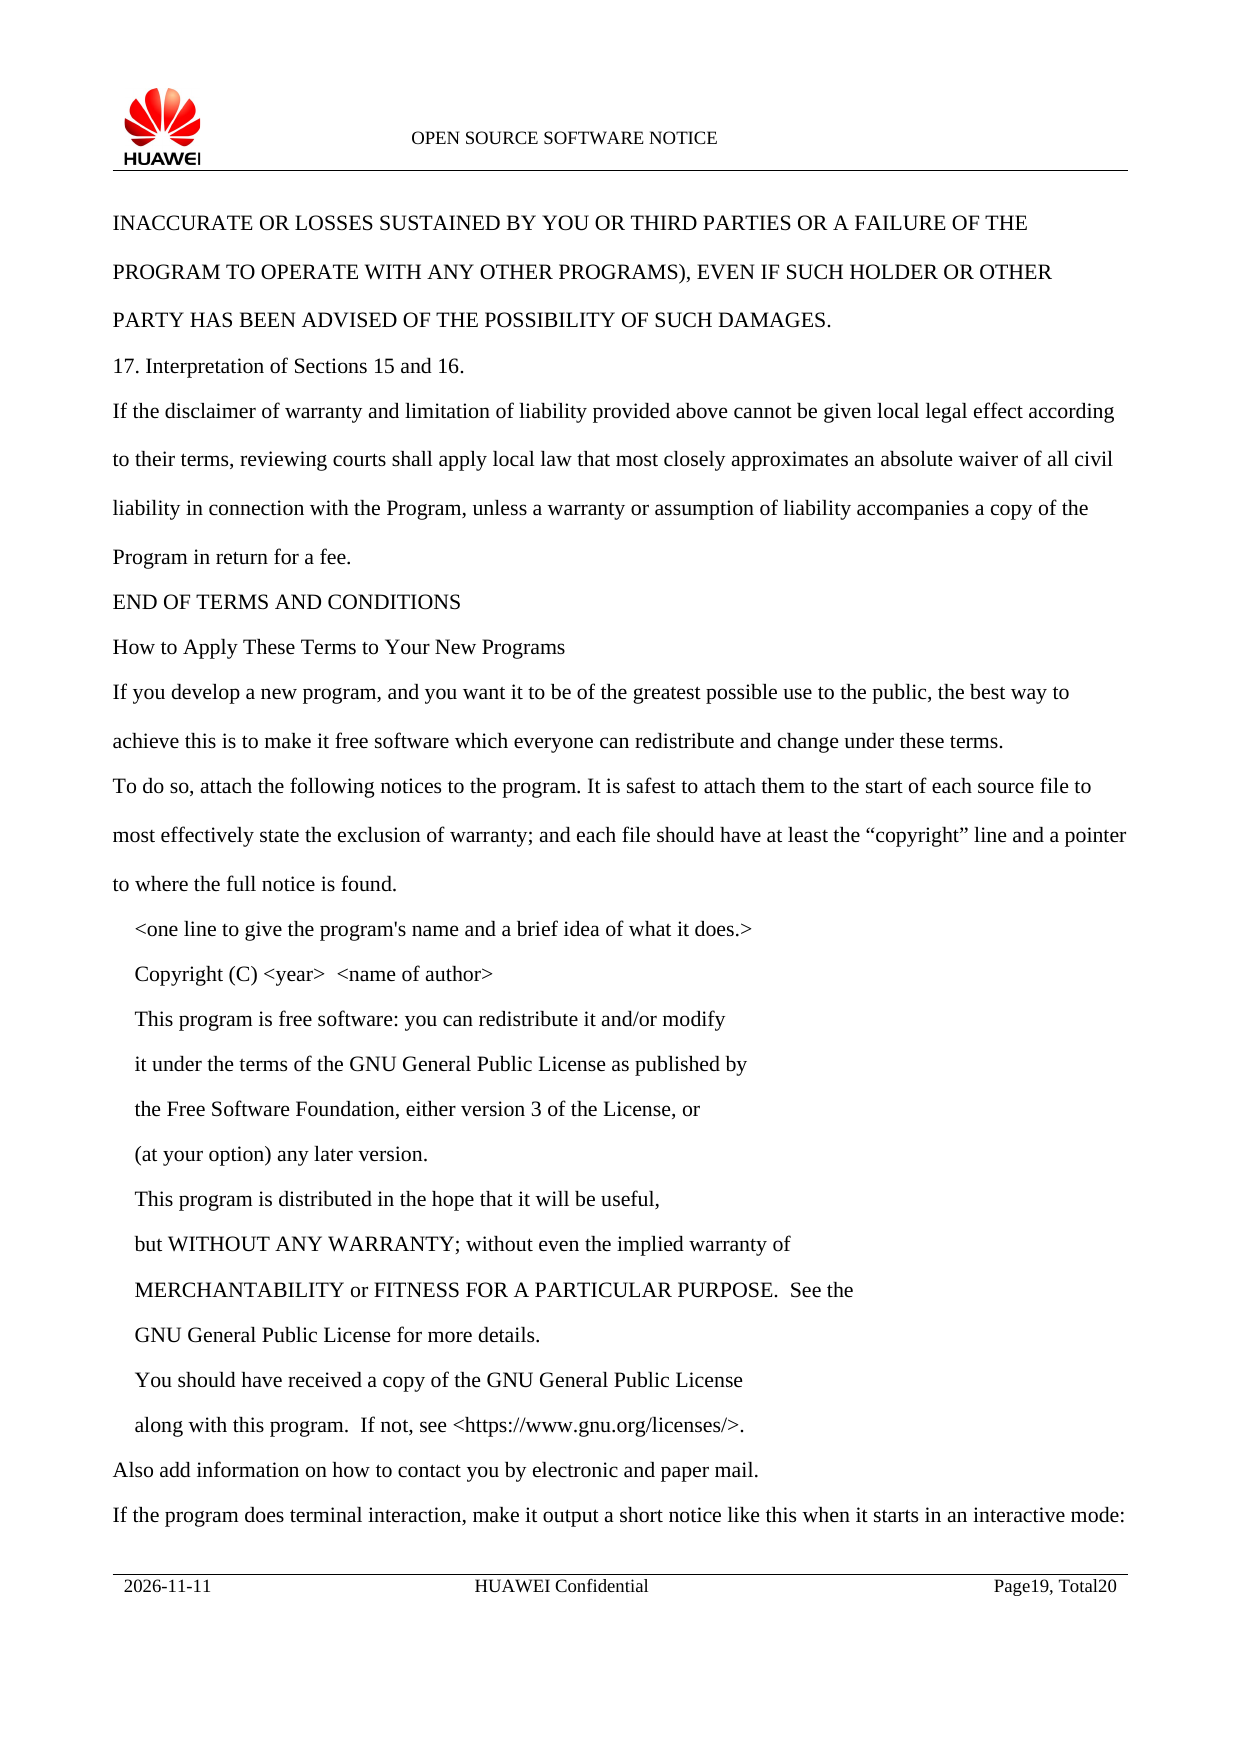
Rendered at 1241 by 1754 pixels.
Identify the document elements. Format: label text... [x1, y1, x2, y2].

text To do so, attach the following notices to the program. It is safest to attach them to the start of each source file to most effectively state the exclusion of warranty; and each file should have at least the “copyright” line and a pointer to where the full notice is found. [112, 769, 1128, 899]
text This program is distributed in the hope that it will be useful, [112, 1183, 1128, 1215]
text If you develop a new program, and you want it to be of the greatest possible use to the public, the best way to achieve this is to make it free software which everyone can redistribute and change under these terms. [112, 676, 1128, 757]
text <one line to give the program's name and a brief idea of what it does.> [112, 912, 1128, 944]
text but WITHOUT ANY WARRANTY; without even the implied warranty of [112, 1228, 1128, 1260]
text END OF TERMS AND CONDITIONS [112, 585, 1128, 618]
text If the disclaimer of warranty and limitation of liability provided above cannot be given local legal effect according to their terms, reviewing courts shall apply local law that most closely approximates an absolute waiver of all civil liability in connection with the Program, unless a warranty or assumption of liability accompanies a copy of the Program in return for a fee. [112, 394, 1128, 573]
text Also add information on how to contact you by electronic and paper mail. [112, 1453, 1128, 1486]
text You should have received a copy of the GNU General Public License [112, 1363, 1128, 1396]
text along with this program. If not, see <https://www.gnu.org/licenses/>. [112, 1408, 1128, 1441]
text This program is free software: you can redistribute it and/or modify [112, 1002, 1128, 1035]
text MERCHANTABILITY or FITNESS FOR A PARTICULAR PURPOSE. See the [112, 1273, 1128, 1305]
text Copyright (C) <year> <name of author> [112, 957, 1128, 990]
text it under the terms of the GNU General Public License as published by [112, 1047, 1128, 1080]
text the Free Software Foundation, either version 3 of the License, or [112, 1092, 1128, 1125]
text 17. Interpretation of Sections 15 and 16. [112, 349, 1128, 381]
text GNU General Public License for more details. [112, 1318, 1128, 1351]
text (at your option) any later version. [112, 1138, 1128, 1170]
picture [124, 88, 201, 165]
text How to Apply These Terms to Your New Programs [112, 631, 1128, 663]
text If the program does terminal interaction, make it output a short notice like this when it starts in an interactive mode: [112, 1498, 1128, 1531]
